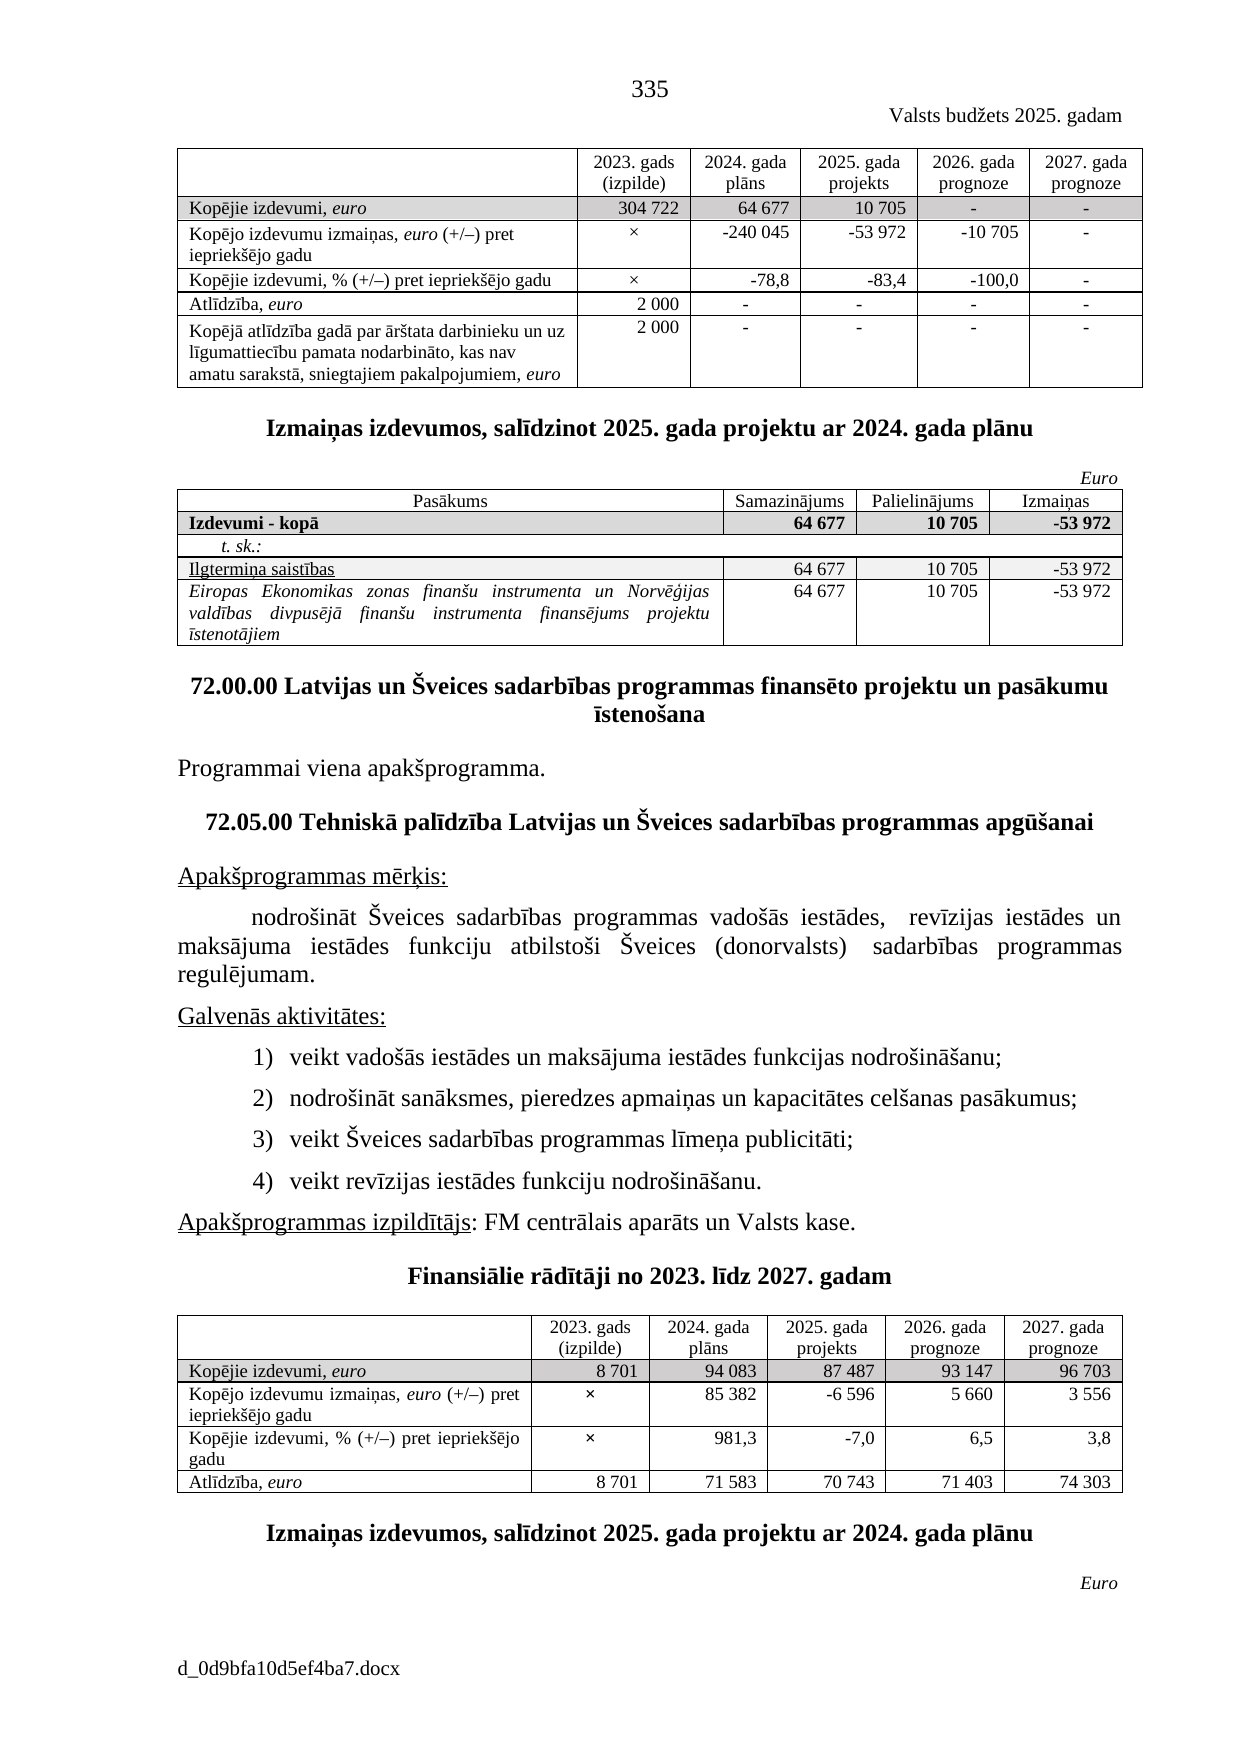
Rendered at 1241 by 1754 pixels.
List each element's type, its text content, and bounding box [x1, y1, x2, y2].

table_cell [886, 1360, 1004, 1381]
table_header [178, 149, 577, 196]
text nodrošināt Šveices sadarbības programmas vadošās iestādes, revīzijas iestādes un maksājuma iestādes funkciju atbilstoši Šveices (donorvalsts) sadarbības programmas regulējumam. [177, 902, 1122, 988]
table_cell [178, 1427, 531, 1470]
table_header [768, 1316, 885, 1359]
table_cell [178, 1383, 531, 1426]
text Izmaiņas izdevumos, salīdzinot 2025. gada projektu ar 2024. gada plānu [177, 1518, 1122, 1547]
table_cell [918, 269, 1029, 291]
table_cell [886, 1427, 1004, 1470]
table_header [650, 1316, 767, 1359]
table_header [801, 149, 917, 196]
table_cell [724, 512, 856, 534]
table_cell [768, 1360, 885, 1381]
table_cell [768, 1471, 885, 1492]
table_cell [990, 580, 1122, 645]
list veikt vadošās iestādes un maksājuma iestādes funkcijas nodrošināšanu; [252, 1042, 1122, 1071]
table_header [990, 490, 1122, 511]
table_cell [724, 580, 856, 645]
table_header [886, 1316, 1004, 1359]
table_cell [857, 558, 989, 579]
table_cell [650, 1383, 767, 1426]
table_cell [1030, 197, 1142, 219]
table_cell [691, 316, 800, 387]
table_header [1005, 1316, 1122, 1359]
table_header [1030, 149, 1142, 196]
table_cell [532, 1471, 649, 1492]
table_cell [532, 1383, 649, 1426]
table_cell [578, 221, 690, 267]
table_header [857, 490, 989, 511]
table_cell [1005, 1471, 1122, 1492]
text Izmaiņas izdevumos, salīdzinot 2025. gada projektu ar 2024. gada plānu [177, 413, 1122, 442]
text Galvenās aktivitātes: [177, 1001, 1122, 1029]
text Programmai viena apakšprogramma. [177, 753, 1122, 782]
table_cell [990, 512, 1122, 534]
text 72.00.00 Latvijas un Šveices sadarbības programmas finansēto projektu un pasākumu īstenošana [177, 671, 1122, 728]
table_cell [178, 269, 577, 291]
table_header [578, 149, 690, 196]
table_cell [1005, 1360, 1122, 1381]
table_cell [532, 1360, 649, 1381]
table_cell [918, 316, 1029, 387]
list veikt Šveices sadarbības programmas līmeņa publicitāti; [252, 1124, 1122, 1153]
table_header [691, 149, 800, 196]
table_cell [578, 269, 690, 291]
text Apakšprogrammas mērķis: [177, 861, 1122, 889]
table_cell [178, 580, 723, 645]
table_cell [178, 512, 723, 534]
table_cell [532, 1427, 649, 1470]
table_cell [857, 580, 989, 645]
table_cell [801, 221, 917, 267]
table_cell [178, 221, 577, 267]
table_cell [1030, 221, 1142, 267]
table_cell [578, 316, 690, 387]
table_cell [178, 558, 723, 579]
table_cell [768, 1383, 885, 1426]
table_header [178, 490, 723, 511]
text Euro [1002, 467, 1122, 489]
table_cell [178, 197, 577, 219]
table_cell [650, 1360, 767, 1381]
list nodrošināt sanāksmes, pieredzes apmaiņas un kapacitātes celšanas pasākumus; [252, 1083, 1122, 1112]
text Apakšprogrammas izpildītājs: FM centrālais aparāts un Valsts kase. [177, 1207, 1122, 1236]
text Euro [1002, 1572, 1122, 1594]
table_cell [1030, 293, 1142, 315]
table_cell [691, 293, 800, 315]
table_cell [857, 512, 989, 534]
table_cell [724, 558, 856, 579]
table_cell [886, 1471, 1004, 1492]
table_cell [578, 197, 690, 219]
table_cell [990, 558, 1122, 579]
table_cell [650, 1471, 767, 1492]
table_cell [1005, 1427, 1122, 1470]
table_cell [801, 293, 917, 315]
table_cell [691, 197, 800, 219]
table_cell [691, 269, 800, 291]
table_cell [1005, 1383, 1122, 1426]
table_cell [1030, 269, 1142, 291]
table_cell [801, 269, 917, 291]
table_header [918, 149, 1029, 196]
list veikt revīzijas iestādes funkciju nodrošināšanu. [252, 1166, 1122, 1194]
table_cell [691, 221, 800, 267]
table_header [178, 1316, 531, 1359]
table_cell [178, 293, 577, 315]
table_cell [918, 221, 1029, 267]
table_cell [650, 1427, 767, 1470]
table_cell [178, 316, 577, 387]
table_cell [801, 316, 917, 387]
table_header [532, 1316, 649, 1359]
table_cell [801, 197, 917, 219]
text 72.05.00 Tehniskā palīdzība Latvijas un Šveices sadarbības programmas apgūšanai [177, 807, 1122, 836]
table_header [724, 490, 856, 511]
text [177, 1261, 1122, 1289]
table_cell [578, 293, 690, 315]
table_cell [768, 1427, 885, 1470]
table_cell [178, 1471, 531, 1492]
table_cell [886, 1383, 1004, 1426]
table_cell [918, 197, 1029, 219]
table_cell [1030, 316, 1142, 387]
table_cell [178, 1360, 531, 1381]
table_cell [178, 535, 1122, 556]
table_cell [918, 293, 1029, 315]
